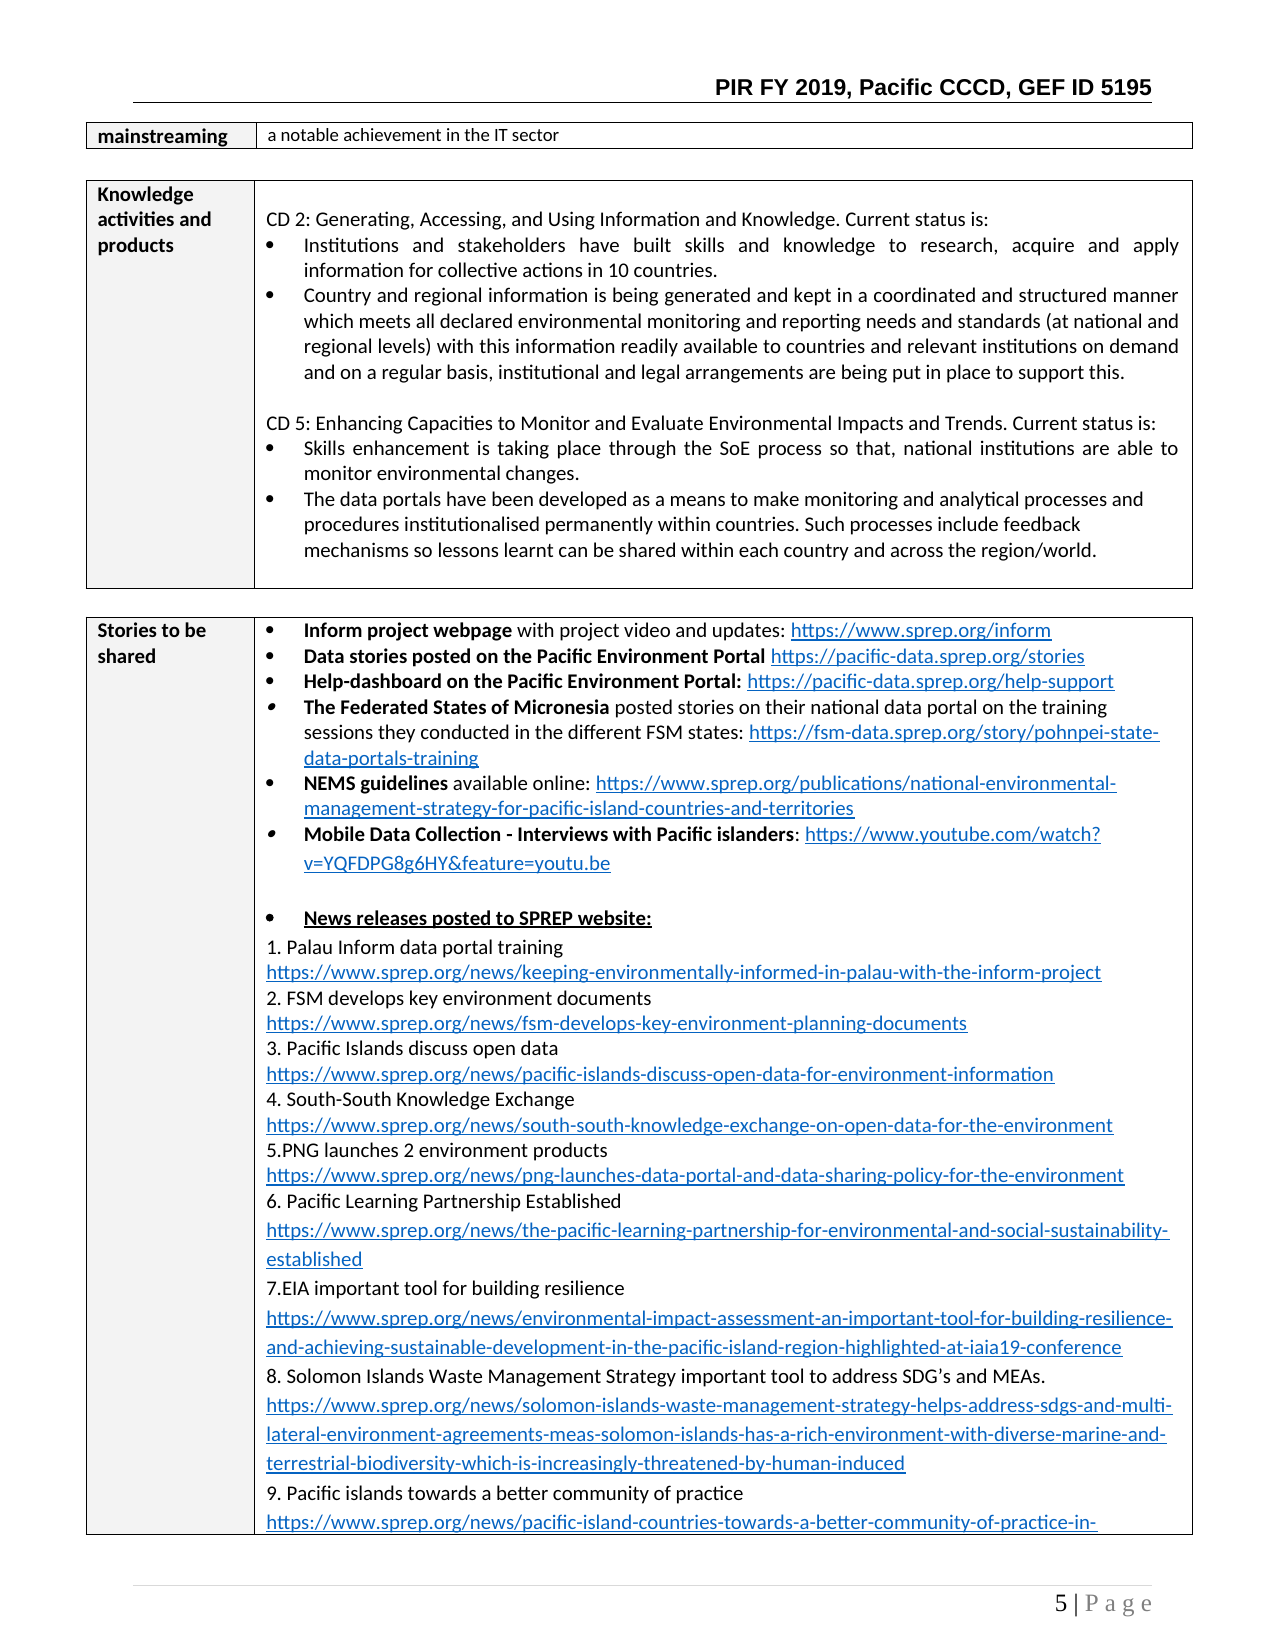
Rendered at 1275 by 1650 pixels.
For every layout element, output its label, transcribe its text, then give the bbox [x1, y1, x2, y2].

table_header Knowledge activities and products [87, 181, 254, 588]
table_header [257, 123, 1192, 148]
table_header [87, 618, 254, 1534]
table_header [255, 618, 1192, 1534]
table_header CD 2: Generating, Accessing, and Using Information and Knowledge. Current status is: Institutions and stakeholders have built skills and knowledge to research, acquire and apply information for collective actions in 10 countries. Country and regional information is being generated and kept in a coordinated and structured manner which meets all declared environmental monitoring and reporting needs and standards (at national and regional levels) with this information readily available to countries and relevant institutions on demand and on a regular basis, institutional and legal arrangements are being put in place to support this. CD 5: Enhancing Capacities to Monitor and Evaluate Environmental Impacts and Trends. Current status is: Skills enhancement is taking place through the SoE process so that, national institutions are able to monitor environmental changes. The data portals have been developed as a means to make monitoring and analytical processes and procedures institutionalised permanently within countries. Such processes include feedback mechanisms so lessons learnt can be shared within each country and across the region/world. [255, 181, 1192, 588]
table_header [87, 123, 256, 148]
